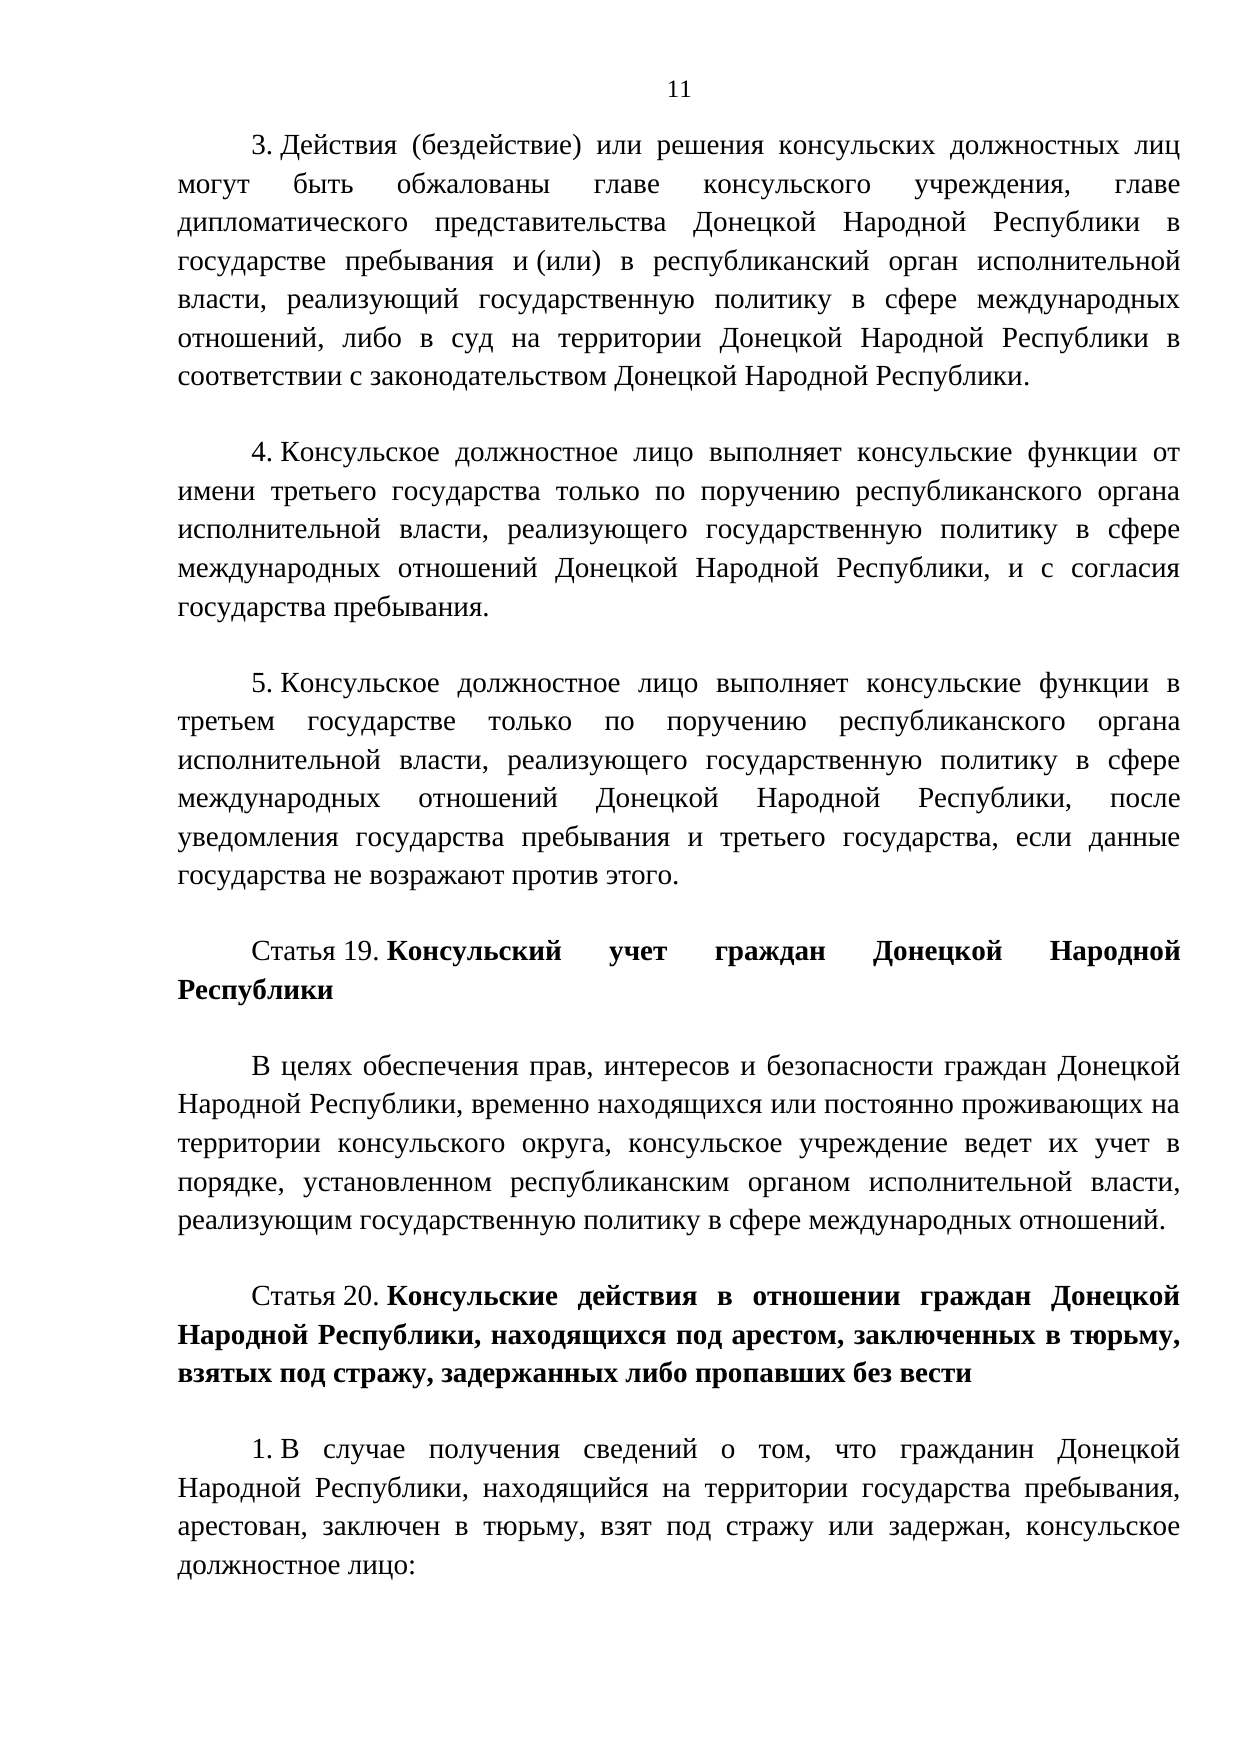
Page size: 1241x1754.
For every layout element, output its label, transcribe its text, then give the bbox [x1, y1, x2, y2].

text Статья 19. Консульский учет граждан Донецкой Народной Республики [177, 933, 1181, 1006]
text 3. Действия (бездействие) или решения консульских должностных лиц могут быть обжалованы главе консульского учреждения, главе дипломатического представительства Донецкой Народной Республики в государстве пребывания и (или) в республиканский орган исполнительной власти, реализующий государственную политику в сфере международных отношений, либо в суд на территории Донецкой Народной Республики в соответствии с законодательством Донецкой Народной Республики. [177, 127, 1181, 392]
text В целях обеспечения прав, интересов и безопасности граждан Донецкой Народной Республики, временно находящихся или постоянно проживающих на территории консульского округа, консульское учреждение ведет их учет в порядке, установленном республиканским органом исполнительной власти, реализующим государственную политику в сфере международных отношений. [177, 1048, 1181, 1236]
text Статья 20. Консульские действия в отношении граждан Донецкой Народной Республики, находящихся под арестом, заключенных в тюрьму, взятых под стражу, задержанных либо пропавших без вести [177, 1278, 1181, 1389]
text 5. Консульское должностное лицо выполняет консульские функции в третьем государстве только по поручению республиканского органа исполнительной власти, реализующего государственную политику в сфере международных отношений Донецкой Народной Республики, после уведомления государства пребывания и третьего государства, если данные государства не возражают против этого. [177, 665, 1181, 891]
text 1. В случае получения сведений о том, что гражданин Донецкой Народной Республики, находящийся на территории государства пребывания, арестован, заключен в тюрьму, взят под стражу или задержан, консульское должностное лицо: [177, 1431, 1181, 1581]
text 4. Консульское должностное лицо выполняет консульские функции от имени третьего государства только по поручению республиканского органа исполнительной власти, реализующего государственную политику в сфере международных отношений Донецкой Народной Республики, и с согласия государства пребывания. [177, 434, 1181, 622]
